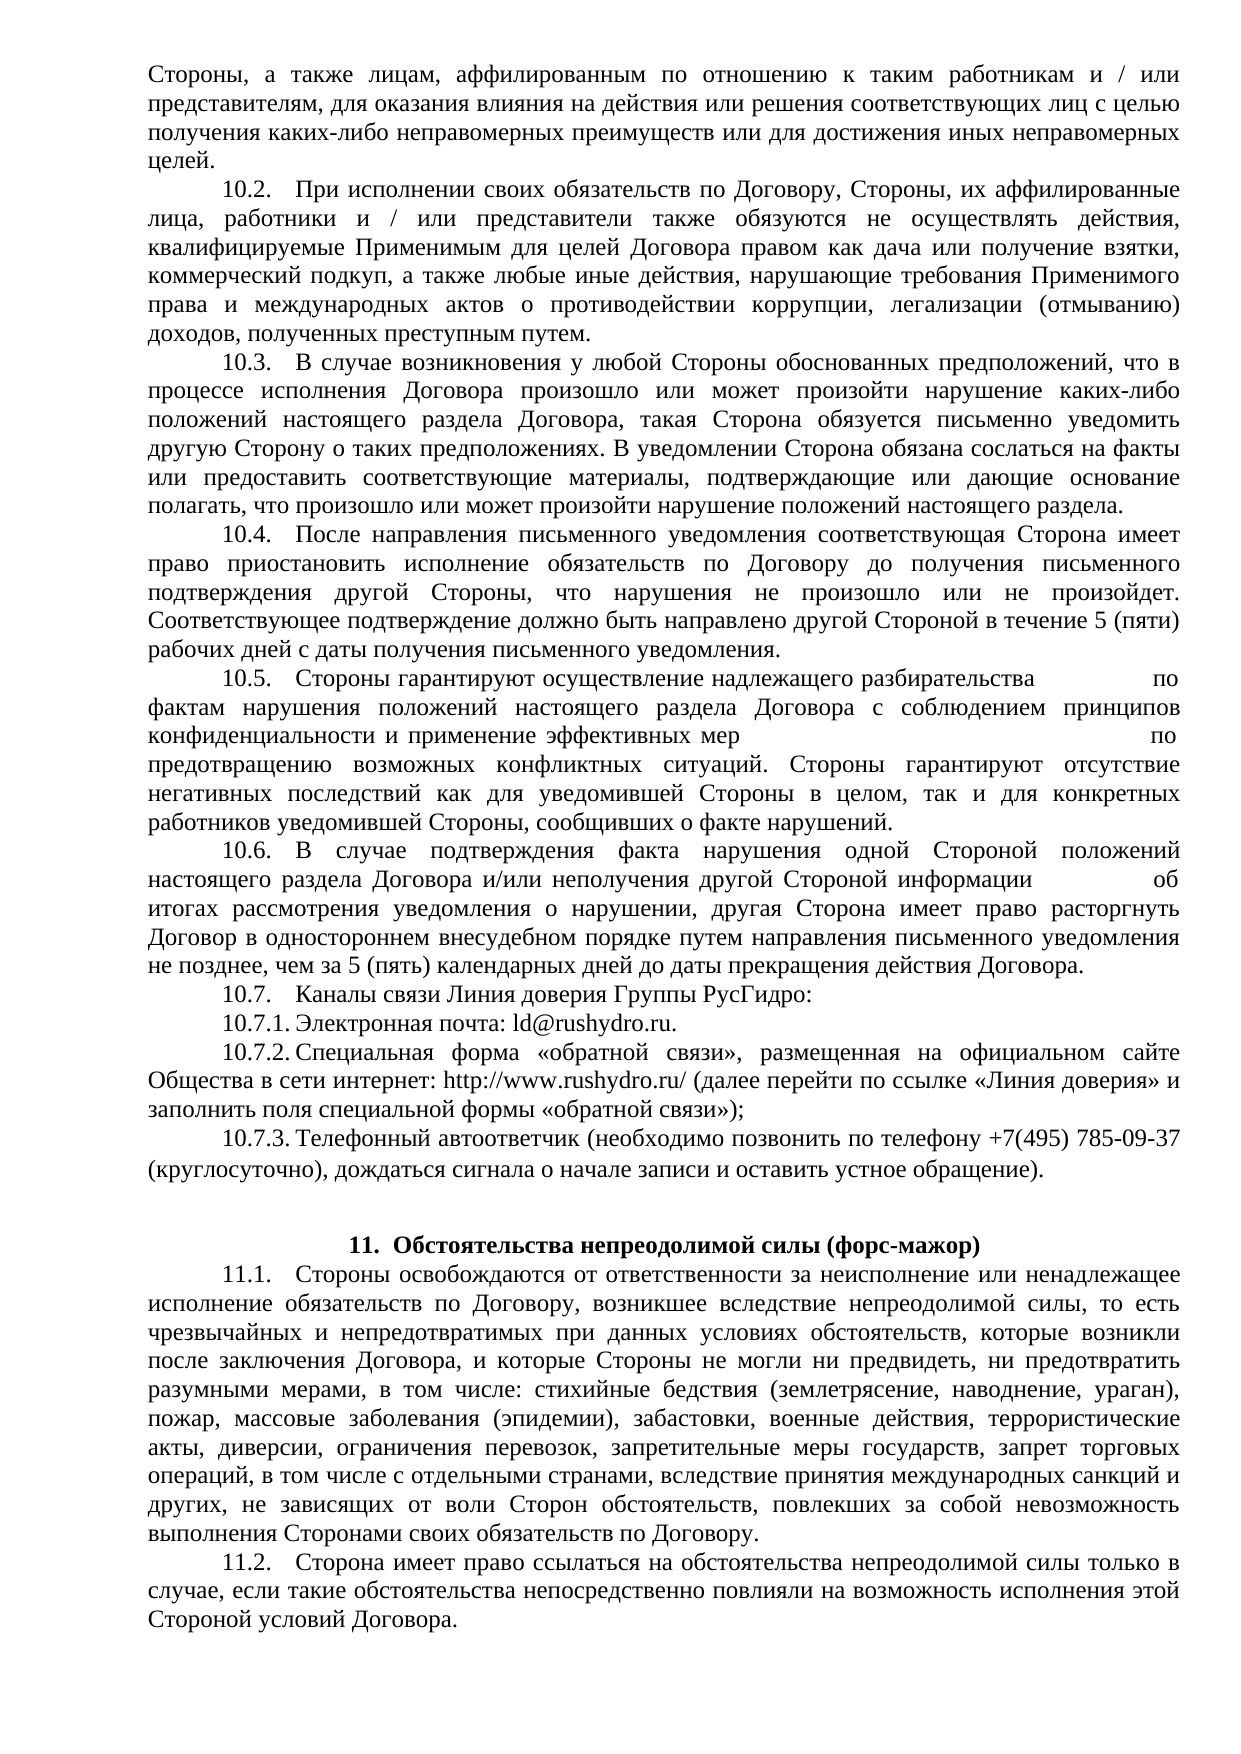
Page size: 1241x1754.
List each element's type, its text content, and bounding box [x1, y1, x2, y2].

list Обстоятельства непреодолимой силы (форс-мажор) [148, 1230, 1181, 1259]
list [148, 59, 1181, 174]
list Стороны освобождаются от ответственности за неисполнение или ненадлежащее исполнение обязательств по Договору, возникшее вследствие непреодолимой силы, то есть чрезвычайных и непредотвратимых при данных условиях обстоятельств, которые возникли после заключения Договора, и которые Стороны не могли ни предвидеть, ни предотвратить разумными мерами, в том числе: стихийные бедствия (землетрясение, наводнение, ураган), пожар, массовые заболевания (эпидемии), забастовки, военные действия, террористические акты, диверсии, ограничения перевозок, запретительные меры государств, запрет торговых операций, в том числе с отдельными странами, вследствие принятия международных санкций и других, не зависящих от воли Сторон обстоятельств, повлекших за собой невозможность выполнения Сторонами своих обязательств по Договору. [148, 1259, 1181, 1547]
list Специальная форма «обратной связи», размещенная на официальном сайте Общества в сети интернет: http://www.rushydro.ru/ (далее перейти по ссылке «Линия доверия» и заполнить поля специальной формы «обратной связи»); [148, 1037, 1181, 1123]
list Электронная почта: ld@rushydro.ru. [148, 1008, 1181, 1037]
list Телефонный автоответчик (необходимо позвонить по телефону +7(495) 785-09-37 (круглосуточно), дождаться сигнала о начале записи и оставить устное обращение). [148, 1123, 1181, 1183]
list В случае подтверждения факта нарушения одной Стороной положений настоящего раздела Договора и/или неполучения другой Стороной информации об итогах рассмотрения уведомления о нарушении, другая Сторона имеет право расторгнуть Договор в одностороннем внесудебном порядке путем направления письменного уведомления не позднее, чем за 5 (пять) календарных дней до даты прекращения действия Договора. [148, 835, 1181, 979]
list При исполнении своих обязательств по Договору, Стороны, их аффилированные лица, работники и / или представители также обязуются не осуществлять действия, квалифицируемые Применимым для целей Договора правом как дача или получение взятки, коммерческий подкуп, а также любые иные действия, нарушающие требования Применимого права и международных актов о противодействии коррупции, легализации (отмыванию) доходов, полученных преступным путем. [148, 174, 1181, 347]
list После направления письменного уведомления соответствующая Сторона имеет право приостановить исполнение обязательств по Договору до получения письменного подтверждения другой Стороны, что нарушения не произошло или не произойдет. Соответствующее подтверждение должно быть направлено другой Стороной в течение 5 (пяти) рабочих дней с даты получения письменного уведомления. [148, 519, 1181, 663]
list Каналы связи Линия доверия Группы РусГидро: [148, 979, 1181, 1008]
list В случае возникновения у любой Стороны обоснованных предположений, что в процессе исполнения Договора произошло или может произойти нарушение каких-либо положений настоящего раздела Договора, такая Сторона обязуется письменно уведомить другую Сторону о таких предположениях. В уведомлении Сторона обязана сослаться на факты или предоставить соответствующие материалы, подтверждающие или дающие основание полагать, что произошло или может произойти нарушение положений настоящего раздела. [148, 347, 1181, 519]
list Сторона имеет право ссылаться на обстоятельства непреодолимой силы только в случае, если такие обстоятельства непосредственно повлияли на возможность исполнения этой Стороной условий Договора. [148, 1547, 1181, 1633]
list Стороны гарантируют осуществление надлежащего разбирательства по фактам нарушения положений настоящего раздела Договора с соблюдением принципов конфиденциальности и применение эффективных мер по предотвращению возможных конфликтных ситуаций. Стороны гарантируют отсутствие негативных последствий как для уведомившей Стороны в целом, так и для конкретных работников уведомившей Стороны, сообщивших о факте нарушений. [148, 663, 1181, 835]
